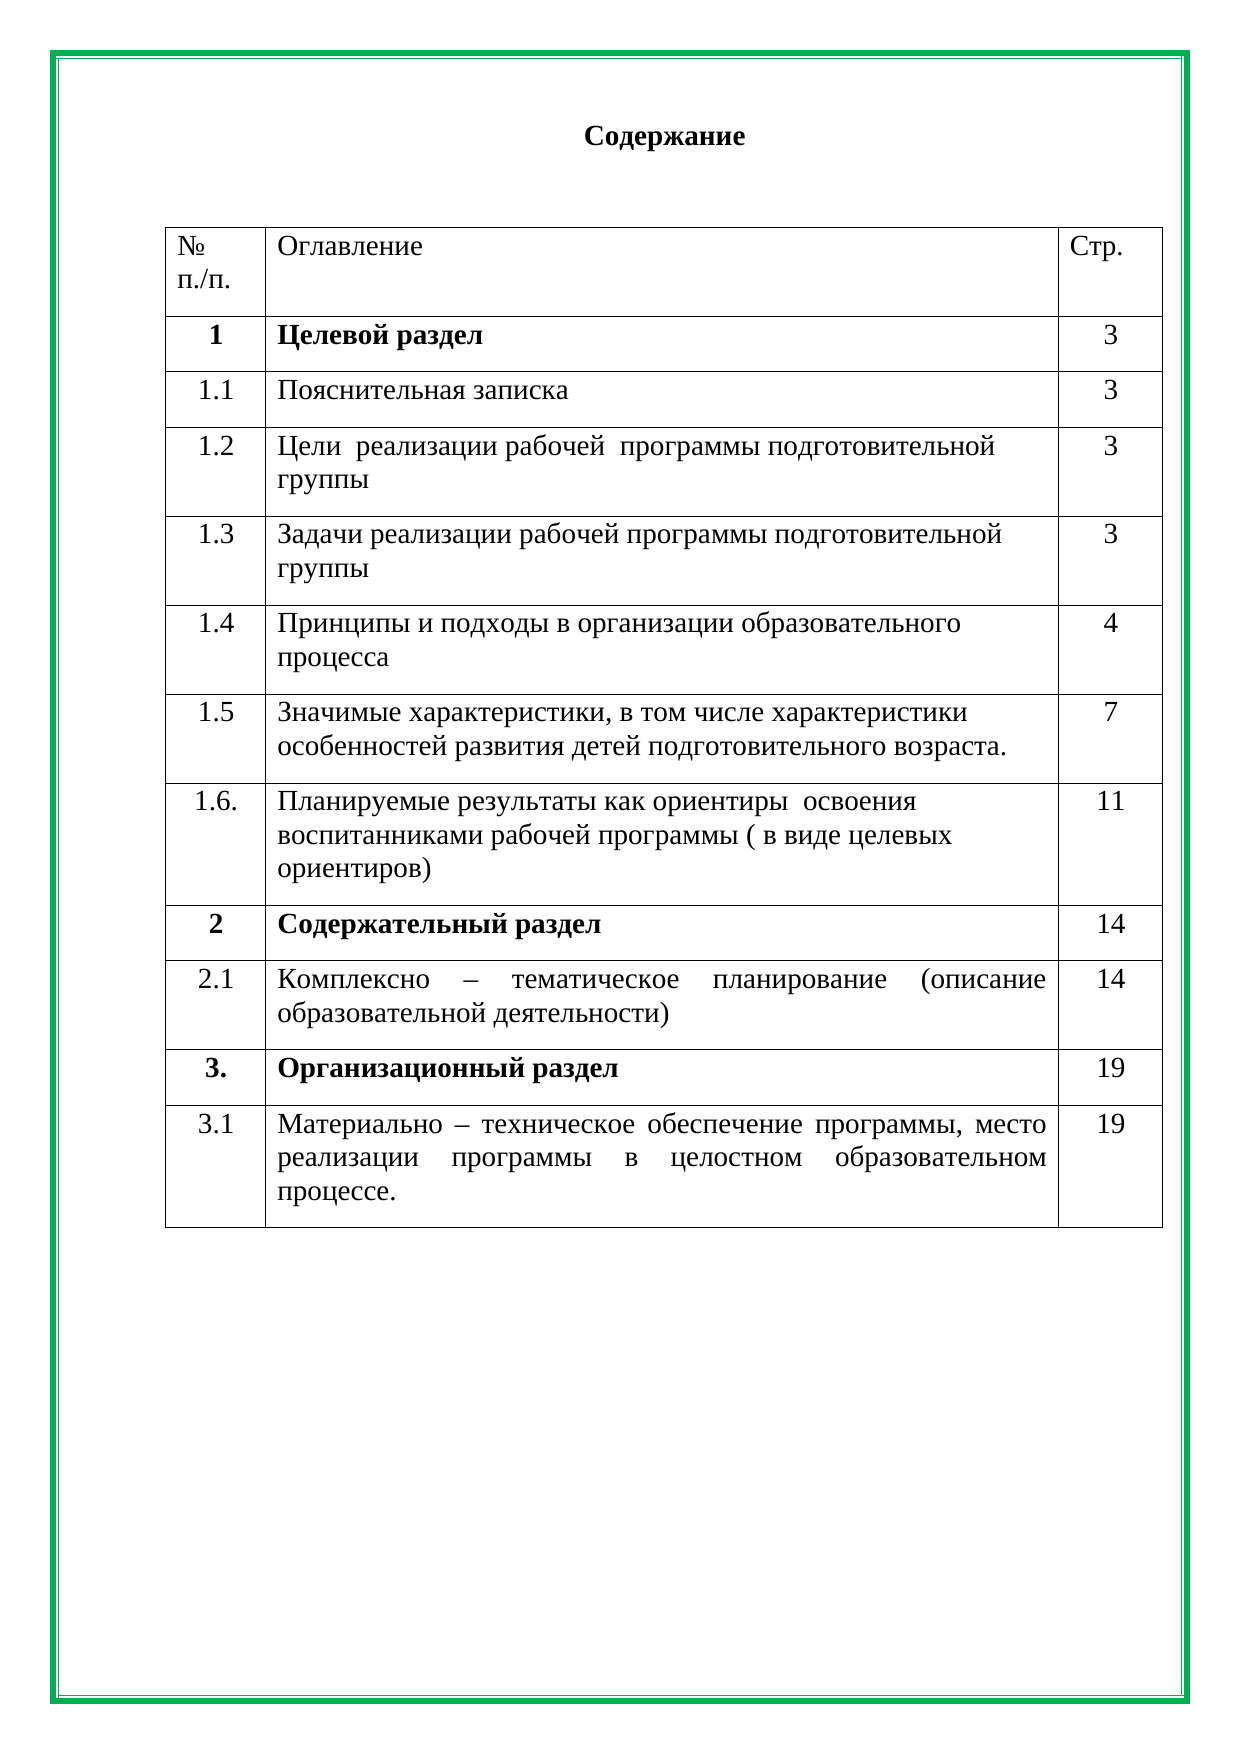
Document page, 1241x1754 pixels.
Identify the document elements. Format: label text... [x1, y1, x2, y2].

table_header № п./п. [166, 228, 265, 316]
table_cell 14 [1059, 906, 1162, 960]
table_cell 1.5 [166, 695, 265, 782]
table_cell Пояснительная записка [266, 372, 1058, 427]
table_cell Целевой раздел [266, 317, 1058, 371]
table_cell Содержательный раздел [266, 906, 1058, 960]
table_cell Принципы и подходы в организации образовательного процесса [266, 606, 1058, 693]
table_cell 11 [1059, 784, 1162, 905]
table_cell 1.6. [166, 784, 265, 905]
table_cell 3 [1059, 428, 1162, 516]
table_cell 1.1 [166, 372, 265, 427]
table_cell Организационный раздел [266, 1050, 1058, 1105]
table_header Стр. [1059, 228, 1162, 316]
table_cell Значимые характеристики, в том числе характеристики особенностей развития детей подготовительного возраста. [266, 695, 1058, 782]
table_cell Планируемые результаты как ориентиры освоения воспитанниками рабочей программы ( в виде целевых ориентиров) [266, 784, 1058, 905]
table_cell 1.3 [166, 517, 265, 604]
table_cell 3. [166, 1050, 265, 1105]
table_cell 1.4 [166, 606, 265, 693]
table_cell 19 [1059, 1106, 1162, 1227]
table_cell Задачи реализации рабочей программы подготовительной группы [266, 517, 1058, 604]
table_cell 7 [1059, 695, 1162, 782]
table_cell 2 [166, 906, 265, 960]
table_cell 3 [1059, 317, 1162, 371]
table_cell Цели реализации рабочей программы подготовительной группы [266, 428, 1058, 516]
table_cell 1.2 [166, 428, 265, 516]
table_header Оглавление [266, 228, 1058, 316]
table_cell 3.1 [166, 1106, 265, 1227]
table_cell 3 [1059, 372, 1162, 427]
table_cell 14 [1059, 961, 1162, 1049]
table_cell 1 [166, 317, 265, 371]
table_cell 19 [1059, 1050, 1162, 1105]
table_cell 2.1 [166, 961, 265, 1049]
text Содержание [177, 118, 1152, 152]
table_cell Материально – техническое обеспечение программы, место реализации программы в целостном образовательном процессе. [266, 1106, 1058, 1227]
table_cell 3 [1059, 517, 1162, 604]
table_cell Комплексно – тематическое планирование (описание образовательной деятельности) [266, 961, 1058, 1049]
table_cell 4 [1059, 606, 1162, 693]
